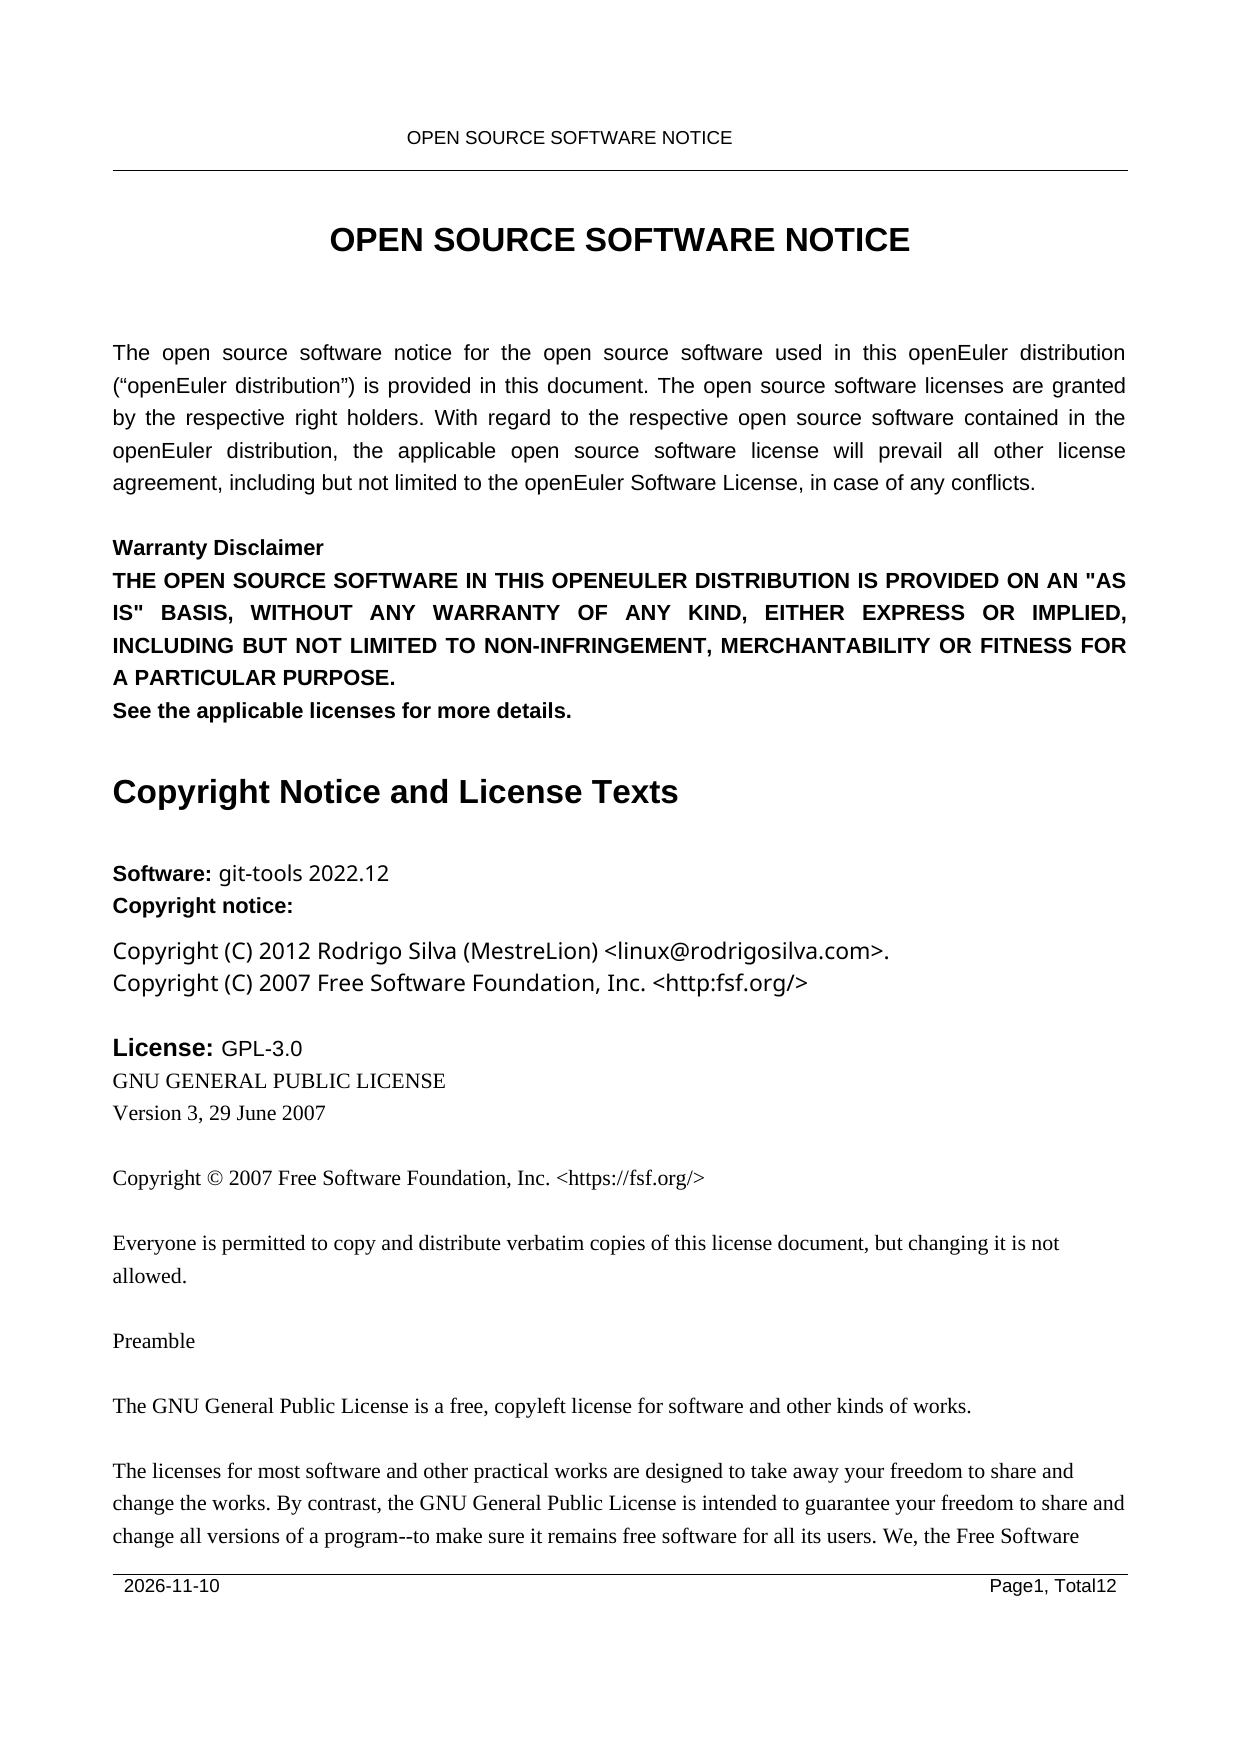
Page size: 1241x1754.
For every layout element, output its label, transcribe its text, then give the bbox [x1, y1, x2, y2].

title Software: git-tools 2022.12 [112, 856, 1128, 889]
text Copyright notice: [112, 889, 1128, 921]
text THE OPEN SOURCE SOFTWARE IN THIS OPENEULER DISTRIBUTION IS PROVIDED ON AN "AS IS" BASIS, WITHOUT ANY WARRANTY OF ANY KIND, EITHER EXPRESS OR IMPLIED, INCLUDING BUT NOT LIMITED TO NON-INFRINGEMENT, MERCHANTABILITY OR FITNESS FOR A PARTICULAR PURPOSE. See the applicable licenses for more details. [112, 564, 1128, 726]
text Warranty Disclaimer [112, 531, 1128, 564]
text Copyright (C) 2012 Rodrigo Silva (MestreLion) <linux@rodrigosilva.com>. Copyright (C) 2007 Free Software Foundation, Inc. <http:fsf.org/> [112, 934, 1128, 1031]
text License: GPL-3.0 [112, 1031, 1128, 1064]
text OPEN SOURCE SOFTWARE NOTICE [112, 206, 1128, 271]
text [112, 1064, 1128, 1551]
text Copyright Notice and License Texts [112, 759, 1128, 824]
text The open source software notice for the open source software used in this openEuler distribution (“openEuler distribution”) is provided in this document. The open source software licenses are granted by the respective right holders. With regard to the respective open source software contained in the openEuler distribution, the applicable open source software license will prevail all other license agreement, including but not limited to the openEuler Software License, in case of any conflicts. [112, 336, 1128, 499]
